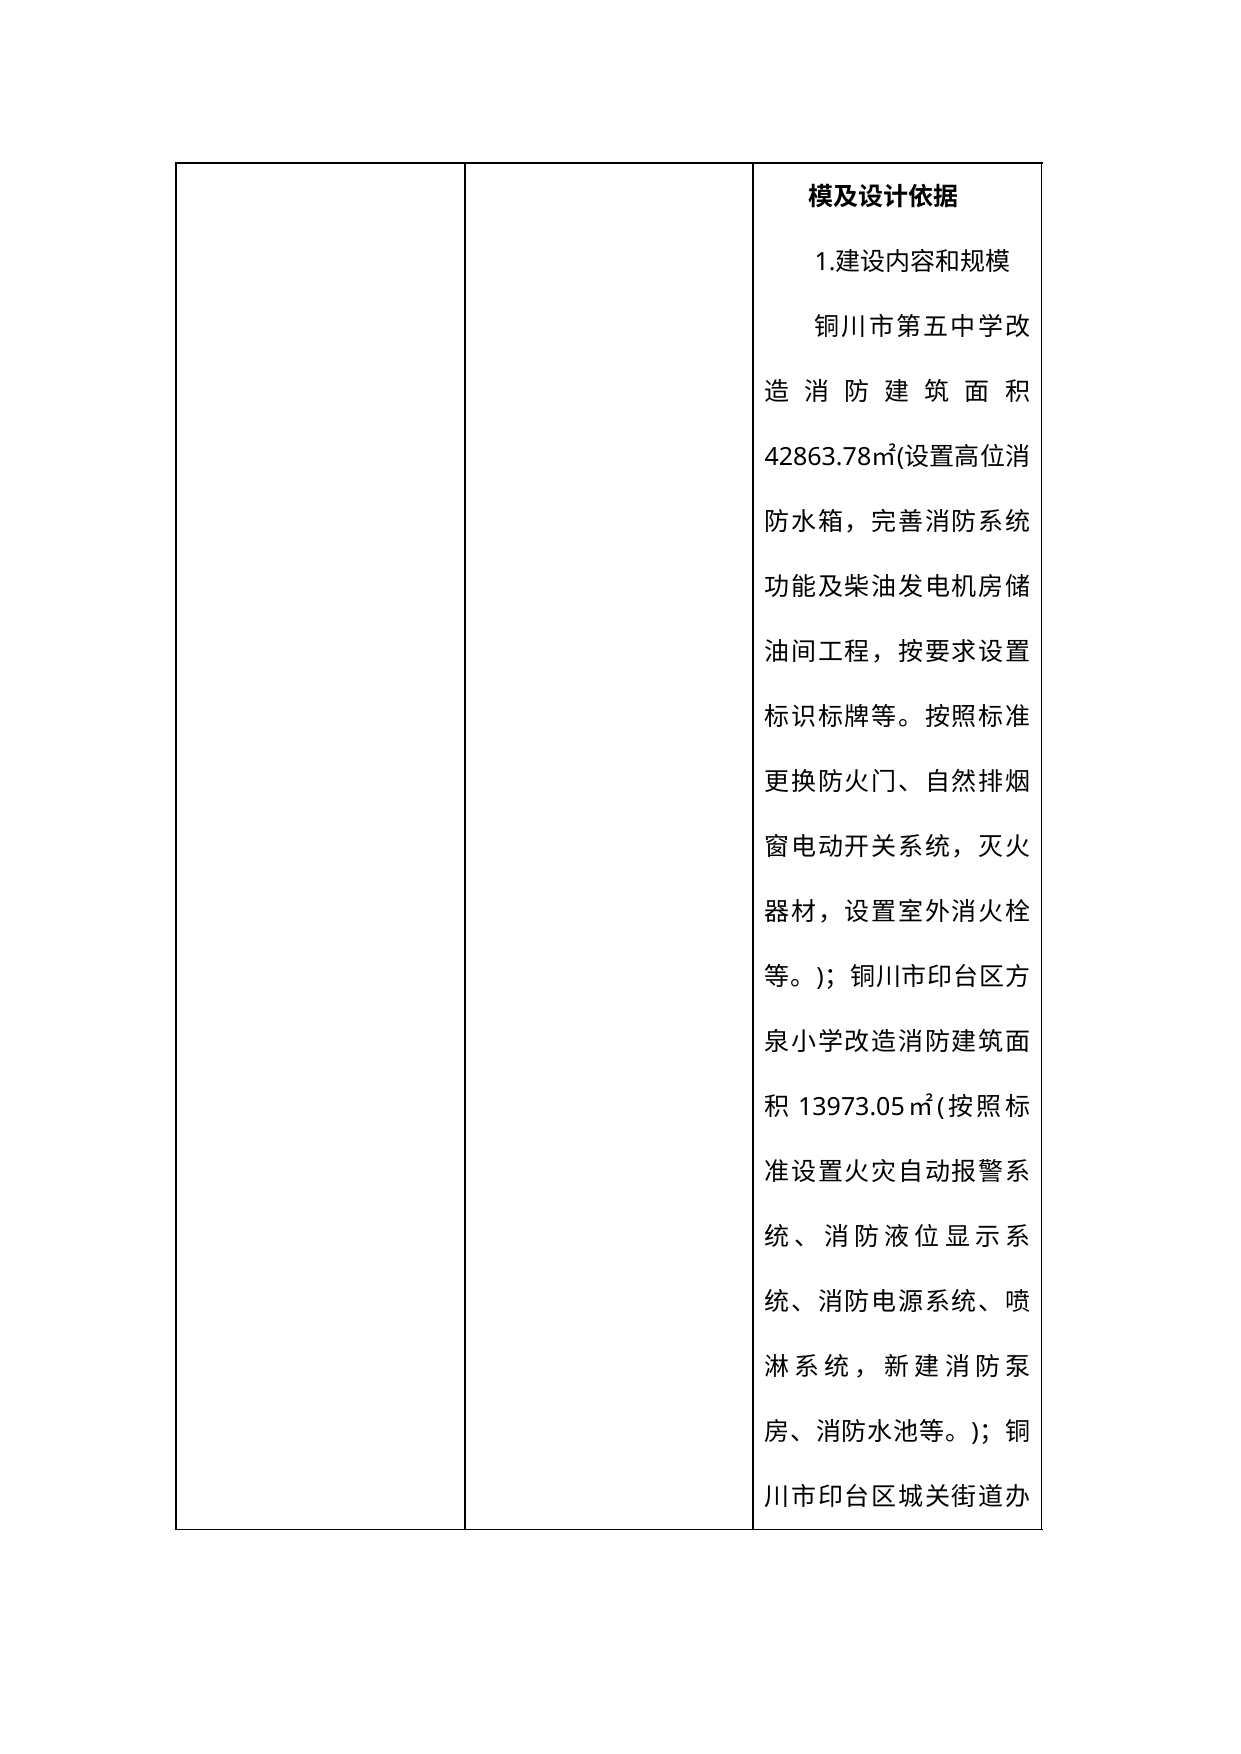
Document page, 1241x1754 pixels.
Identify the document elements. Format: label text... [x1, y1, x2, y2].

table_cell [754, 164, 1041, 1528]
table_cell 1 [177, 164, 464, 1528]
table_cell [466, 164, 752, 1528]
